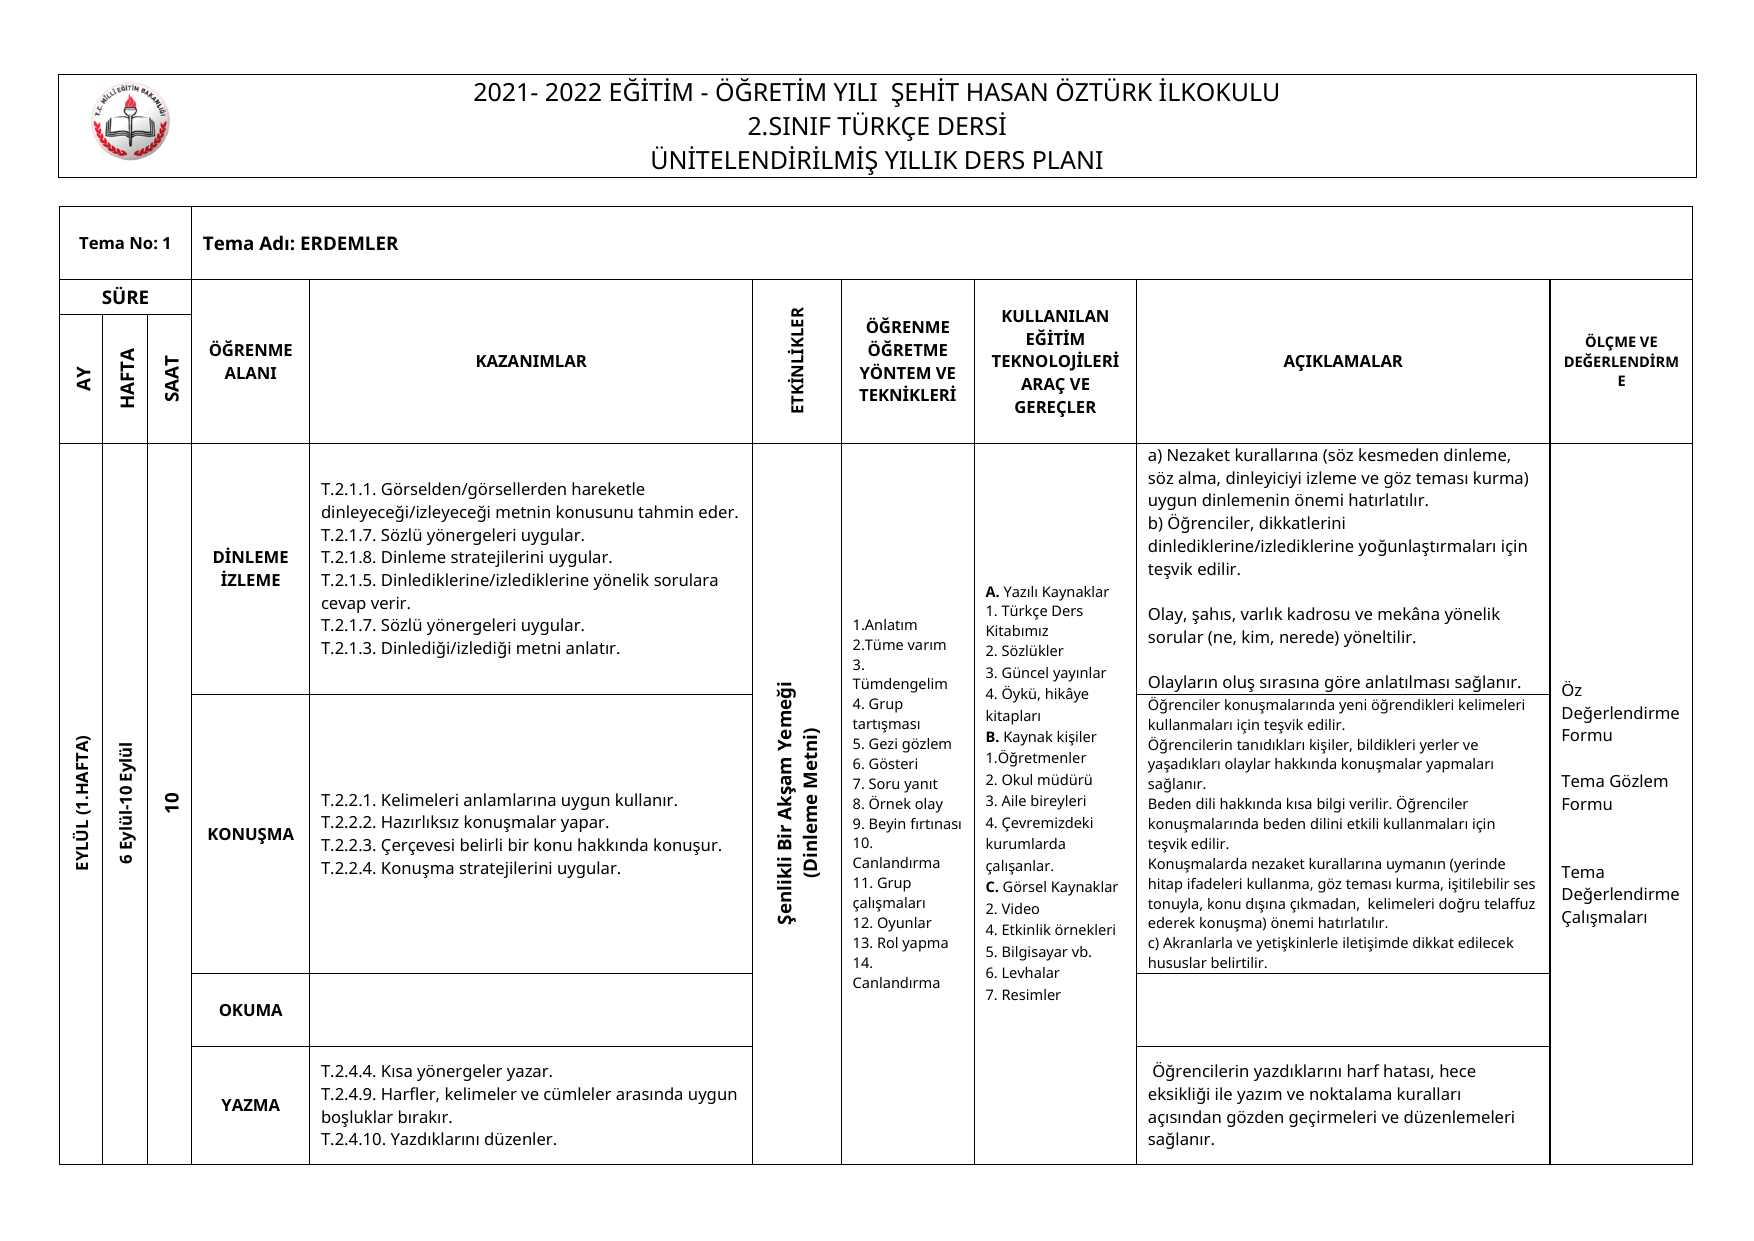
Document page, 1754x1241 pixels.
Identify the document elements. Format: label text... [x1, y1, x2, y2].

table_cell ÖĞRENME ÖĞRETME YÖNTEM VE TEKNİKLERİ [842, 280, 974, 443]
table_header Tema No: 1 [60, 207, 191, 279]
table_cell Öz Değerlendirme Formu Tema Gözlem Formu Tema Değerlendirme Çalışmaları [1551, 444, 1692, 1163]
table_cell KAZANIMLAR [310, 280, 752, 443]
table_cell KONUŞMA [192, 695, 309, 973]
table_cell a) Nezaket kurallarına (söz kesmeden dinleme, söz alma, dinleyiciyi izleme ve göz teması kurma) uygun dinlemenin önemi hatırlatılır. b) Öğrenciler, dikkatlerini dinlediklerine/izlediklerine yoğunlaştırmaları için teşvik edilir. Olay, şahıs, varlık kadrosu ve mekâna yönelik sorular (ne, kim, nerede) yöneltilir. Olayların oluş sırasına göre anlatılması sağlanır. [1137, 444, 1549, 693]
table_cell DİNLEME İZLEME [192, 444, 309, 693]
table_cell T.2.2.1. Kelimeleri anlamlarına uygun kullanır. T.2.2.2. Hazırlıksız konuşmalar yapar. T.2.2.3. Çerçevesi belirli bir konu hakkında konuşur. T.2.2.4. Konuşma stratejilerini uygular. [310, 695, 752, 973]
table_cell 10 [148, 444, 191, 1163]
table_cell ETKİNLİKLER [753, 280, 841, 443]
table_cell HAFTA [103, 315, 147, 443]
picture [85, 77, 175, 167]
table_cell T.2.1.1. Görselden/görsellerden hareketle dinleyeceği/izleyeceği metnin konusunu tahmin eder. T.2.1.7. Sözlü yönergeleri uygular. T.2.1.8. Dinleme stratejilerini uygular. T.2.1.5. Dinlediklerine/izlediklerine yönelik sorulara cevap verir. T.2.1.7. Sözlü yönergeleri uygular. T.2.1.3. Dinlediği/izlediği metni anlatır. [310, 444, 752, 693]
table_cell AÇIKLAMALAR [1137, 280, 1549, 443]
table_cell 1.Anlatım 2.Tüme varım 3. Tümdengelim 4. Grup tartışması 5. Gezi gözlem 6. Gösteri 7. Soru yanıt 8. Örnek olay 9. Beyin fırtınası 10. Canlandırma 11. Grup çalışmaları 12. Oyunlar 13. Rol yapma 14. Canlandırma [842, 444, 974, 1163]
table_cell OKUMA [192, 974, 309, 1046]
table_cell [1137, 974, 1549, 1046]
table_cell 6 Eylül-10 Eylül [103, 444, 147, 1163]
table_cell ÖLÇME VE DEĞERLENDİRME [1551, 280, 1692, 443]
table_cell Şenlikli Bir Akşam Yemeği (Dinleme Metni) [753, 444, 841, 1163]
table_cell Öğrenciler konuşmalarında yeni öğrendikleri kelimeleri kullanmaları için teşvik edilir. Öğrencilerin tanıdıkları kişiler, bildikleri yerler ve yaşadıkları olaylar hakkında konuşmalar yapmaları sağlanır. Beden dili hakkında kısa bilgi verilir. Öğrenciler konuşmalarında beden dilini etkili kullanmaları için teşvik edilir. Konuşmalarda nezaket kurallarına uymanın (yerinde hitap ifadeleri kullanma, göz teması kurma, işitilebilir ses tonuyla, konu dışına çıkmadan, kelimeleri doğru telaffuz ederek konuşma) önemi hatırlatılır. c) Akranlarla ve yetişkinlerle iletişimde dikkat edilecek hususlar belirtilir. [1137, 695, 1549, 973]
table_cell Öğrencilerin yazdıklarını harf hatası, hece eksikliği ile yazım ve noktalama kuralları açısından gözden geçirmeleri ve düzenlemeleri sağlanır. [1137, 1047, 1549, 1163]
table_cell [310, 974, 752, 1046]
table_cell AY [60, 315, 102, 443]
table_cell SAAT [148, 315, 191, 443]
table_cell YAZMA [192, 1047, 309, 1163]
table_header Tema Adı: ERDEMLER [192, 207, 1692, 279]
table_cell A. Yazılı Kaynaklar 1. Türkçe Ders Kitabımız 2. Sözlükler 3. Güncel yayınlar 4. Öykü, hikâye kitapları B. Kaynak kişiler 1.Öğretmenler 2. Okul müdürü 3. Aile bireyleri 4. Çevremizdeki kurumlarda çalışanlar. C. Görsel Kaynaklar 2. Video 4. Etkinlik örnekleri 5. Bilgisayar vb. 6. Levhalar 7. Resimler [975, 444, 1136, 1163]
table_cell SÜRE [60, 280, 191, 314]
table_cell KULLANILAN EĞİTİM TEKNOLOJİLERİ ARAÇ VE GEREÇLER [975, 280, 1136, 443]
table_cell ÖĞRENME ALANI [192, 280, 309, 443]
table_cell T.2.4.4. Kısa yönergeler yazar. T.2.4.9. Harfler, kelimeler ve cümleler arasında uygun boşluklar bırakır. T.2.4.10. Yazdıklarını düzenler. [310, 1047, 752, 1163]
table_cell EYLÜL (1.HAFTA) [60, 444, 102, 1163]
